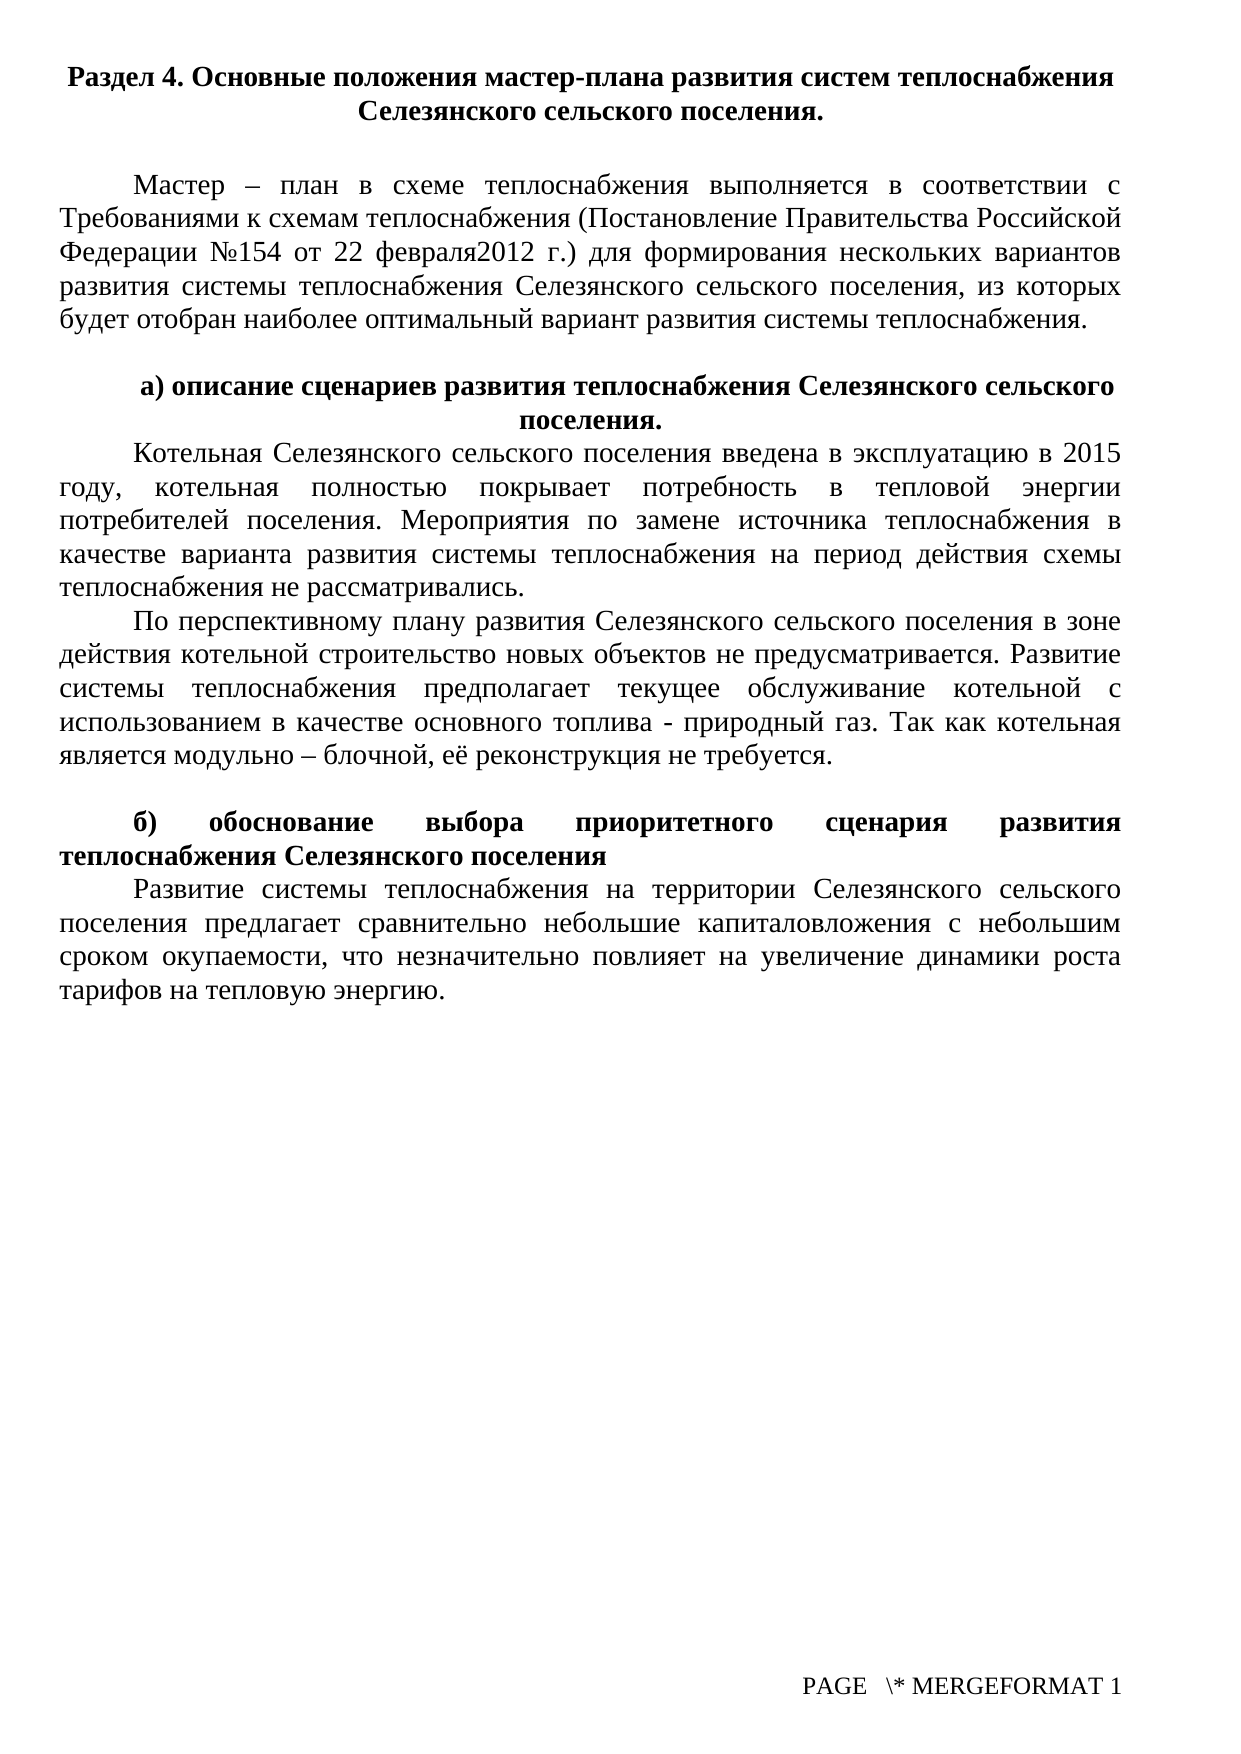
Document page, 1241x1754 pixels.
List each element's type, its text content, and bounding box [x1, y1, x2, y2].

text Развитие системы теплоснабжения на территории Селезянского сельского поселения предлагает сравнительно небольшие капиталовложения с небольшим сроком окупаемости, что незначительно повлияет на увеличение динамики роста тарифов на тепловую энергию. [59, 871, 1122, 1006]
text Мастер – план в схеме теплоснабжения выполняется в соответствии с Требованиями к схемам теплоснабжения (Постановление Правительства Российской Федерации №154 от 22 февраля2012 г.) для формирования нескольких вариантов развития системы теплоснабжения Селезянского сельского поселения, из которых будет отобран наиболее оптимальный вариант развития системы теплоснабжения. [59, 167, 1122, 335]
text По перспективному плану развития Селезянского сельского поселения в зоне действия котельной строительство новых объектов не предусматривается. Развитие системы теплоснабжения предполагает текущее обслуживание котельной с использованием в качестве основного топлива - природный газ. Так как котельная является модульно – блочной, её реконструкция не требуется. [59, 603, 1122, 771]
text а) описание сценариев развития теплоснабжения Селезянского сельского поселения. [59, 368, 1122, 435]
text б) обоснование выбора приоритетного сценария развития теплоснабжения Селезянского поселения [59, 804, 1122, 871]
subtitle Раздел 4. Основные положения мастер-плана развития систем теплоснабжения Селезянского сельского поселения. [59, 59, 1122, 126]
text Котельная Селезянского сельского поселения введена в эксплуатацию в 2015 году, котельная полностью покрывает потребность в тепловой энергии потребителей поселения. Мероприятия по замене источника теплоснабжения в качестве варианта развития системы теплоснабжения на период действия схемы теплоснабжения не рассматривались. [59, 435, 1122, 603]
